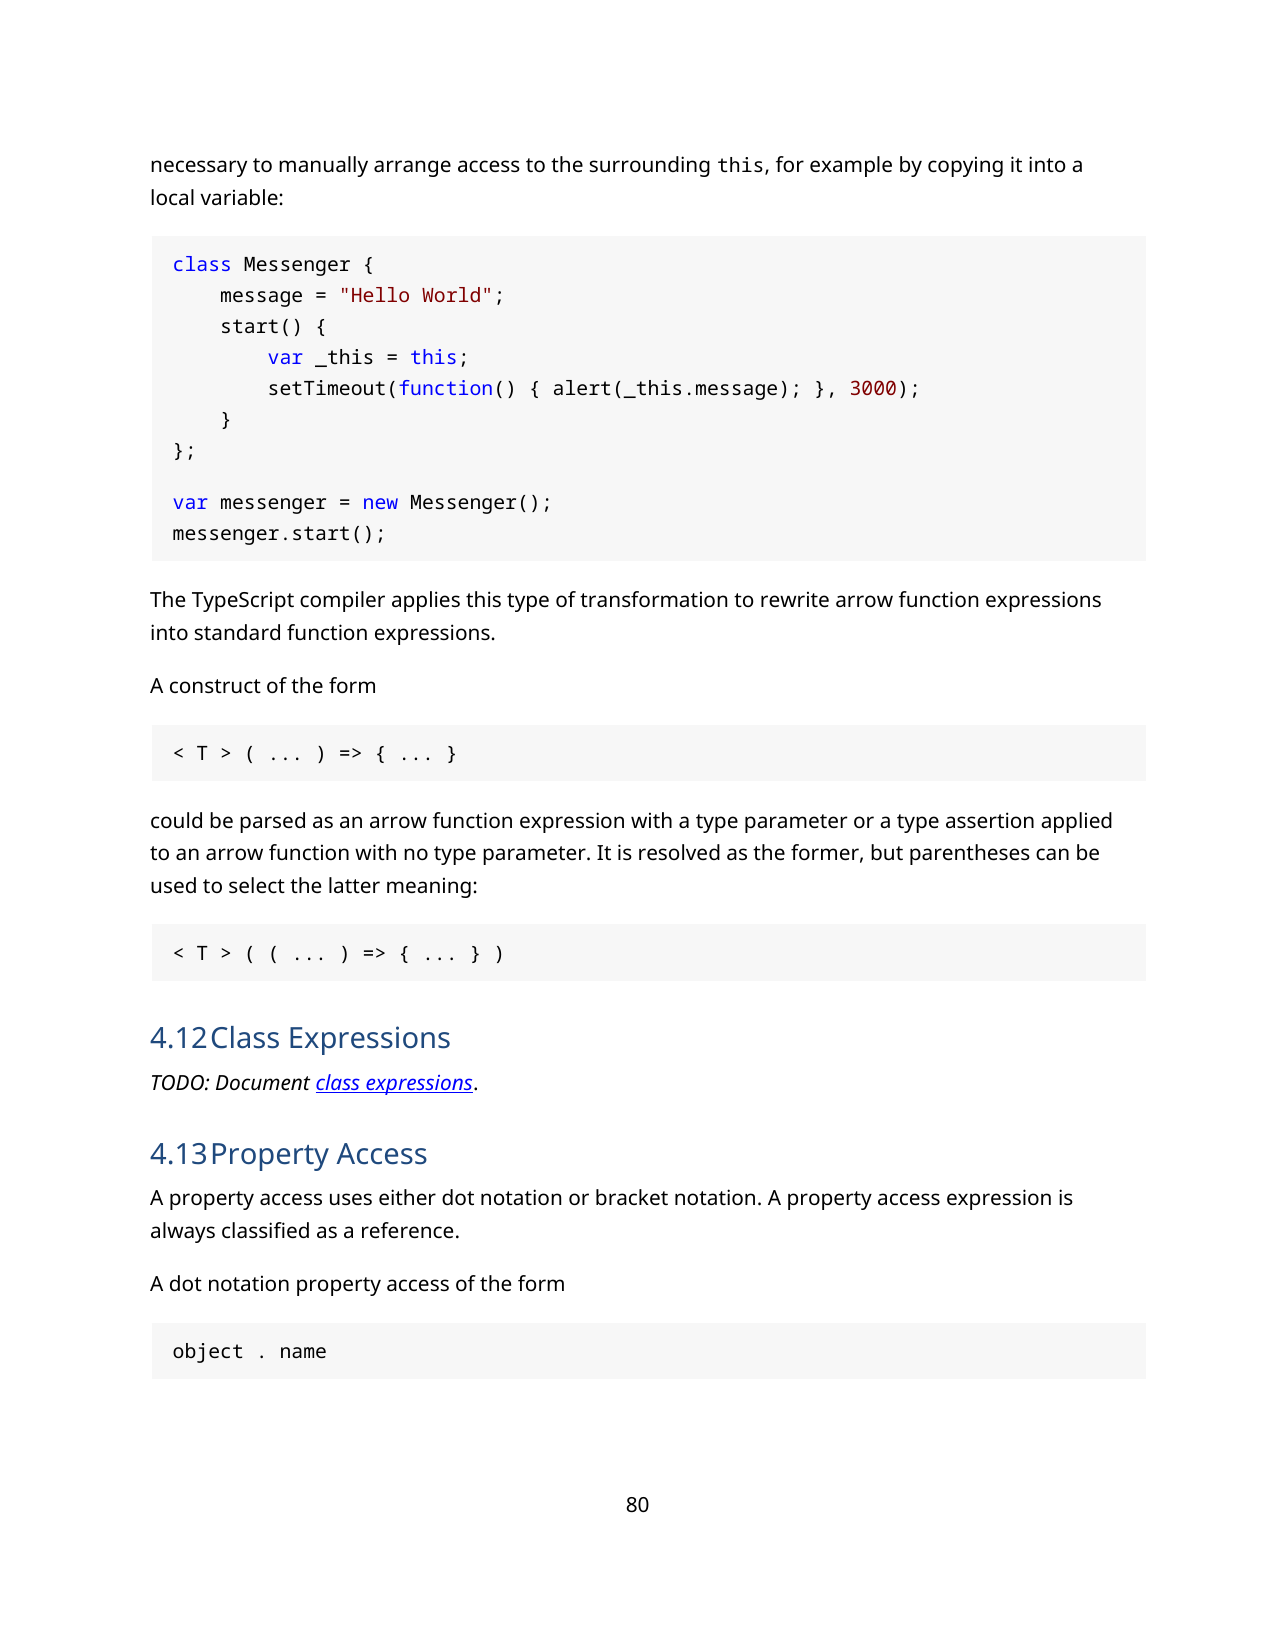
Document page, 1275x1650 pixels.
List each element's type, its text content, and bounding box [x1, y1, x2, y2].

text < T > ( ... ) => { ... } [164, 737, 1133, 768]
subtitle Property Access [150, 1133, 1125, 1173]
text var messenger = new Messenger(); messenger.start(); [164, 473, 1133, 548]
text A property access uses either dot notation or bracket notation. A property access expression is always classified as a reference. [150, 1183, 1125, 1244]
text TODO: Document class expressions. [150, 1068, 1125, 1096]
text could be parsed as an arrow function expression with a type parameter or a type assertion applied to an arrow function with no type parameter. It is resolved as the former, but parentheses can be used to select the latter meaning: [150, 806, 1125, 899]
text class Messenger { message = "Hello World"; start() { var _this = this; setTimeout(function() { alert(_this.message); }, 3000); } }; [164, 249, 1133, 463]
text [150, 150, 1125, 211]
text < T > ( ( ... ) => { ... } ) [164, 937, 1133, 968]
text A construct of the form [150, 671, 1125, 700]
text object . name [164, 1335, 1133, 1366]
text The TypeScript compiler applies this type of transformation to rewrite arrow function expressions into standard function expressions. [150, 585, 1125, 646]
text A dot notation property access of the form [150, 1269, 1125, 1298]
subtitle Class Expressions [150, 1018, 1125, 1057]
